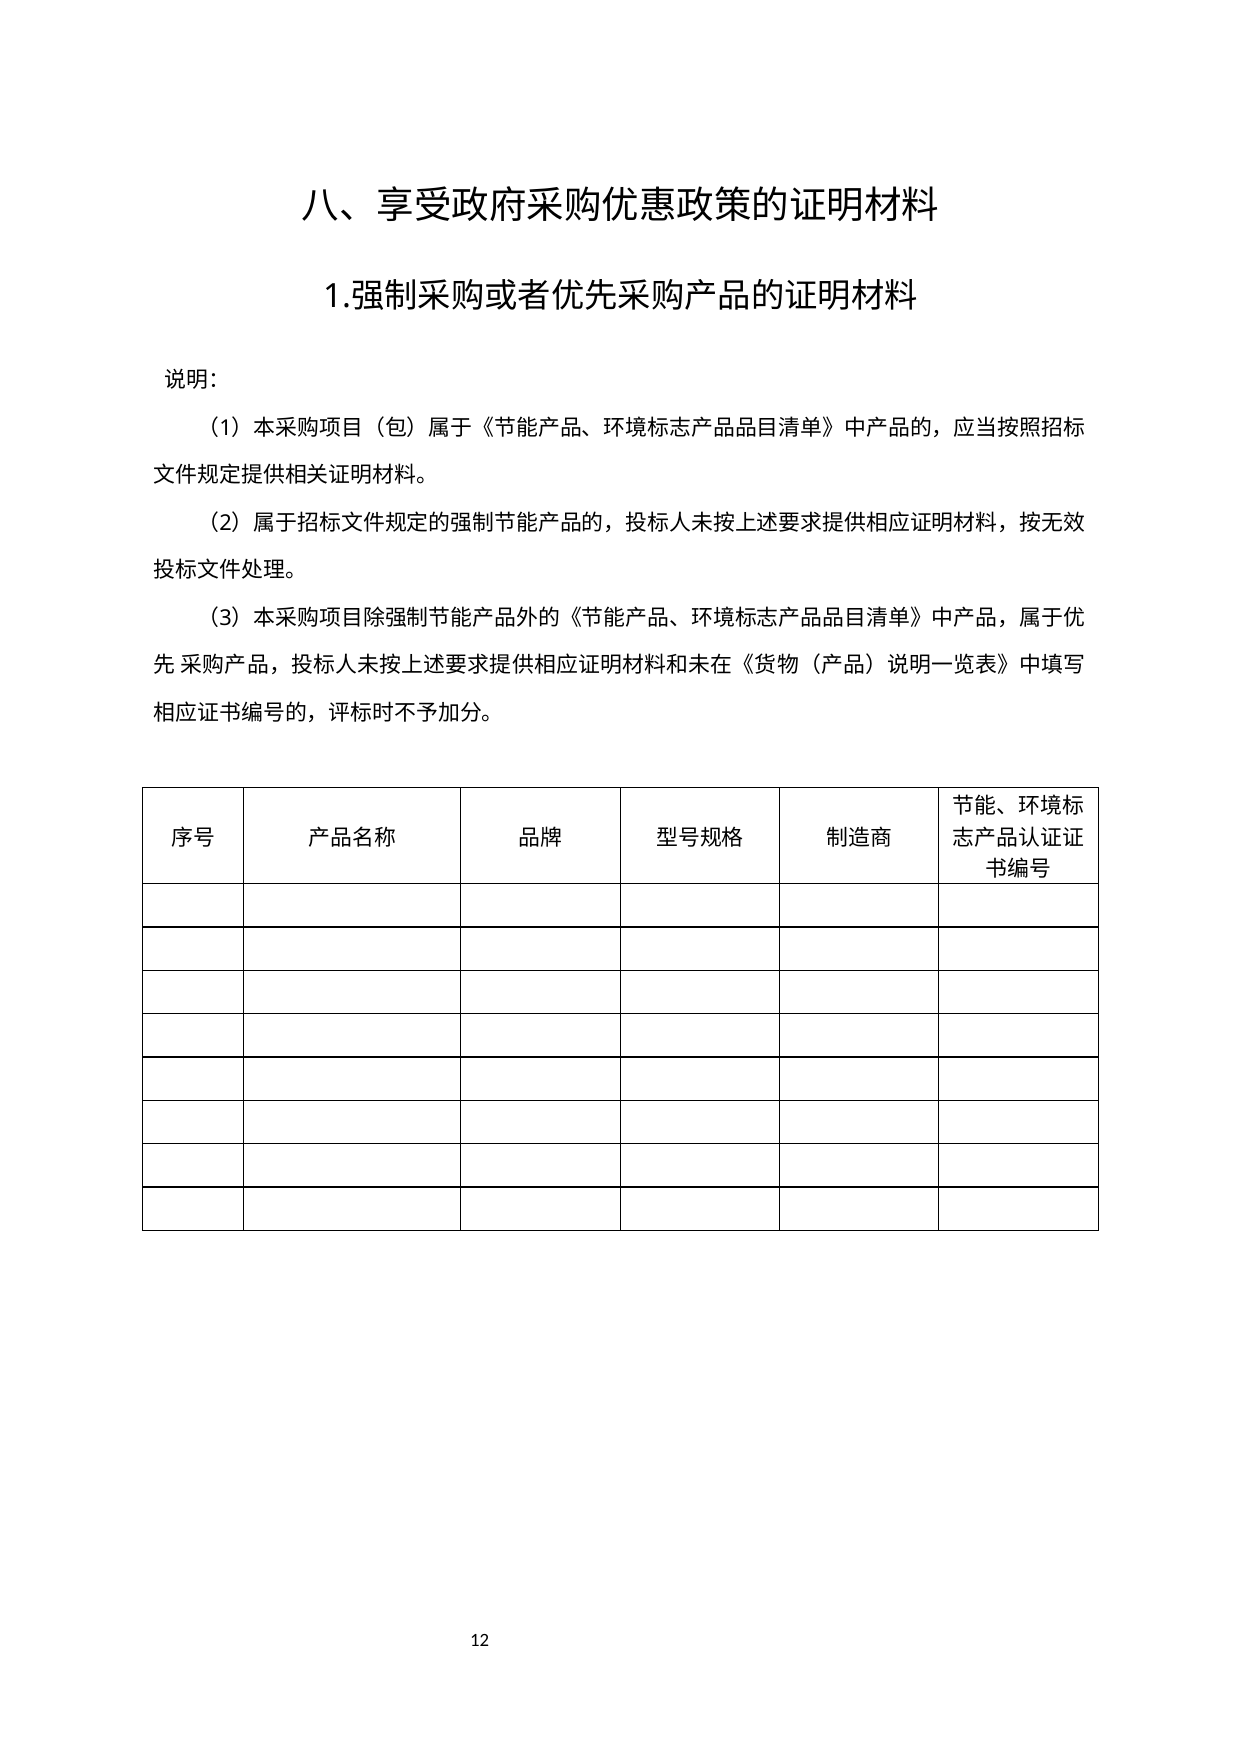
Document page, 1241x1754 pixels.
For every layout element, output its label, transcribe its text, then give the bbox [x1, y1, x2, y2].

table_cell [244, 1144, 460, 1186]
table_cell [780, 1058, 938, 1100]
table_cell [780, 1188, 938, 1230]
table_cell [143, 971, 243, 1013]
table_cell [143, 1014, 243, 1056]
table_cell [621, 1101, 779, 1143]
table_cell [244, 1188, 460, 1230]
table_cell [143, 1058, 243, 1100]
table_cell [939, 1101, 1098, 1143]
table_header 产品名称 [244, 788, 460, 883]
table_cell [621, 1144, 779, 1186]
table_cell [461, 1144, 620, 1186]
table_cell [939, 1144, 1098, 1186]
table_cell [461, 1014, 620, 1056]
list （3）本采购项目除强制节能产品外的《节能产品、环境标志产品品目清单》中产品，属于优先 采购产品，投标人未按上述要求提供相应证明材料和未在《货物（产品）说明一览表》中填写相应证书编号的，评标时不予加分。 [153, 600, 1087, 727]
table_cell [939, 1058, 1098, 1100]
table_cell [461, 1101, 620, 1143]
table_cell [939, 1188, 1098, 1230]
table_cell [461, 1058, 620, 1100]
table_cell [143, 1101, 243, 1143]
table_cell [244, 1014, 460, 1056]
table_cell [621, 1188, 779, 1230]
table_cell [939, 971, 1098, 1013]
table_cell [143, 928, 243, 970]
table_cell [780, 971, 938, 1013]
table_cell [780, 928, 938, 970]
table_cell [461, 928, 620, 970]
table_cell [780, 884, 938, 926]
table_cell [939, 1014, 1098, 1056]
table_cell [939, 884, 1098, 926]
text 说明： [153, 362, 1087, 394]
table_cell [244, 1101, 460, 1143]
table_cell [461, 971, 620, 1013]
table_cell [621, 1014, 779, 1056]
table_cell [621, 971, 779, 1013]
list （2）属于招标文件规定的强制节能产品的，投标人未按上述要求提供相应证明材料，按无效投标文件处理。 [153, 505, 1087, 584]
table_header 型号规格 [621, 788, 779, 883]
table_cell [939, 928, 1098, 970]
table_cell [780, 1144, 938, 1186]
table_cell [461, 884, 620, 926]
list （1）本采购项目（包）属于《节能产品、环境标志产品品目清单》中产品的，应当按照招标文件规定提供相关证明材料。 [153, 409, 1087, 489]
text 1.强制采购或者优先采购产品的证明材料 [153, 269, 1087, 317]
table_cell [621, 1058, 779, 1100]
table_header 品牌 [461, 788, 620, 883]
table_cell [621, 928, 779, 970]
table_cell [244, 1058, 460, 1100]
table_cell [461, 1188, 620, 1230]
table_header 制造商 [780, 788, 938, 883]
table_cell [244, 884, 460, 926]
table_cell [621, 884, 779, 926]
text 八、享受政府采购优惠政策的证明材料 [153, 175, 1087, 229]
table_cell [780, 1101, 938, 1143]
table_header 节能、环境标志产品认证证书编号 [939, 788, 1098, 883]
table_header 序号 [143, 788, 243, 883]
table_cell [143, 1144, 243, 1186]
table_cell [143, 884, 243, 926]
table_cell [143, 1188, 243, 1230]
table_cell [244, 971, 460, 1013]
table_cell [244, 928, 460, 970]
table_cell [780, 1014, 938, 1056]
